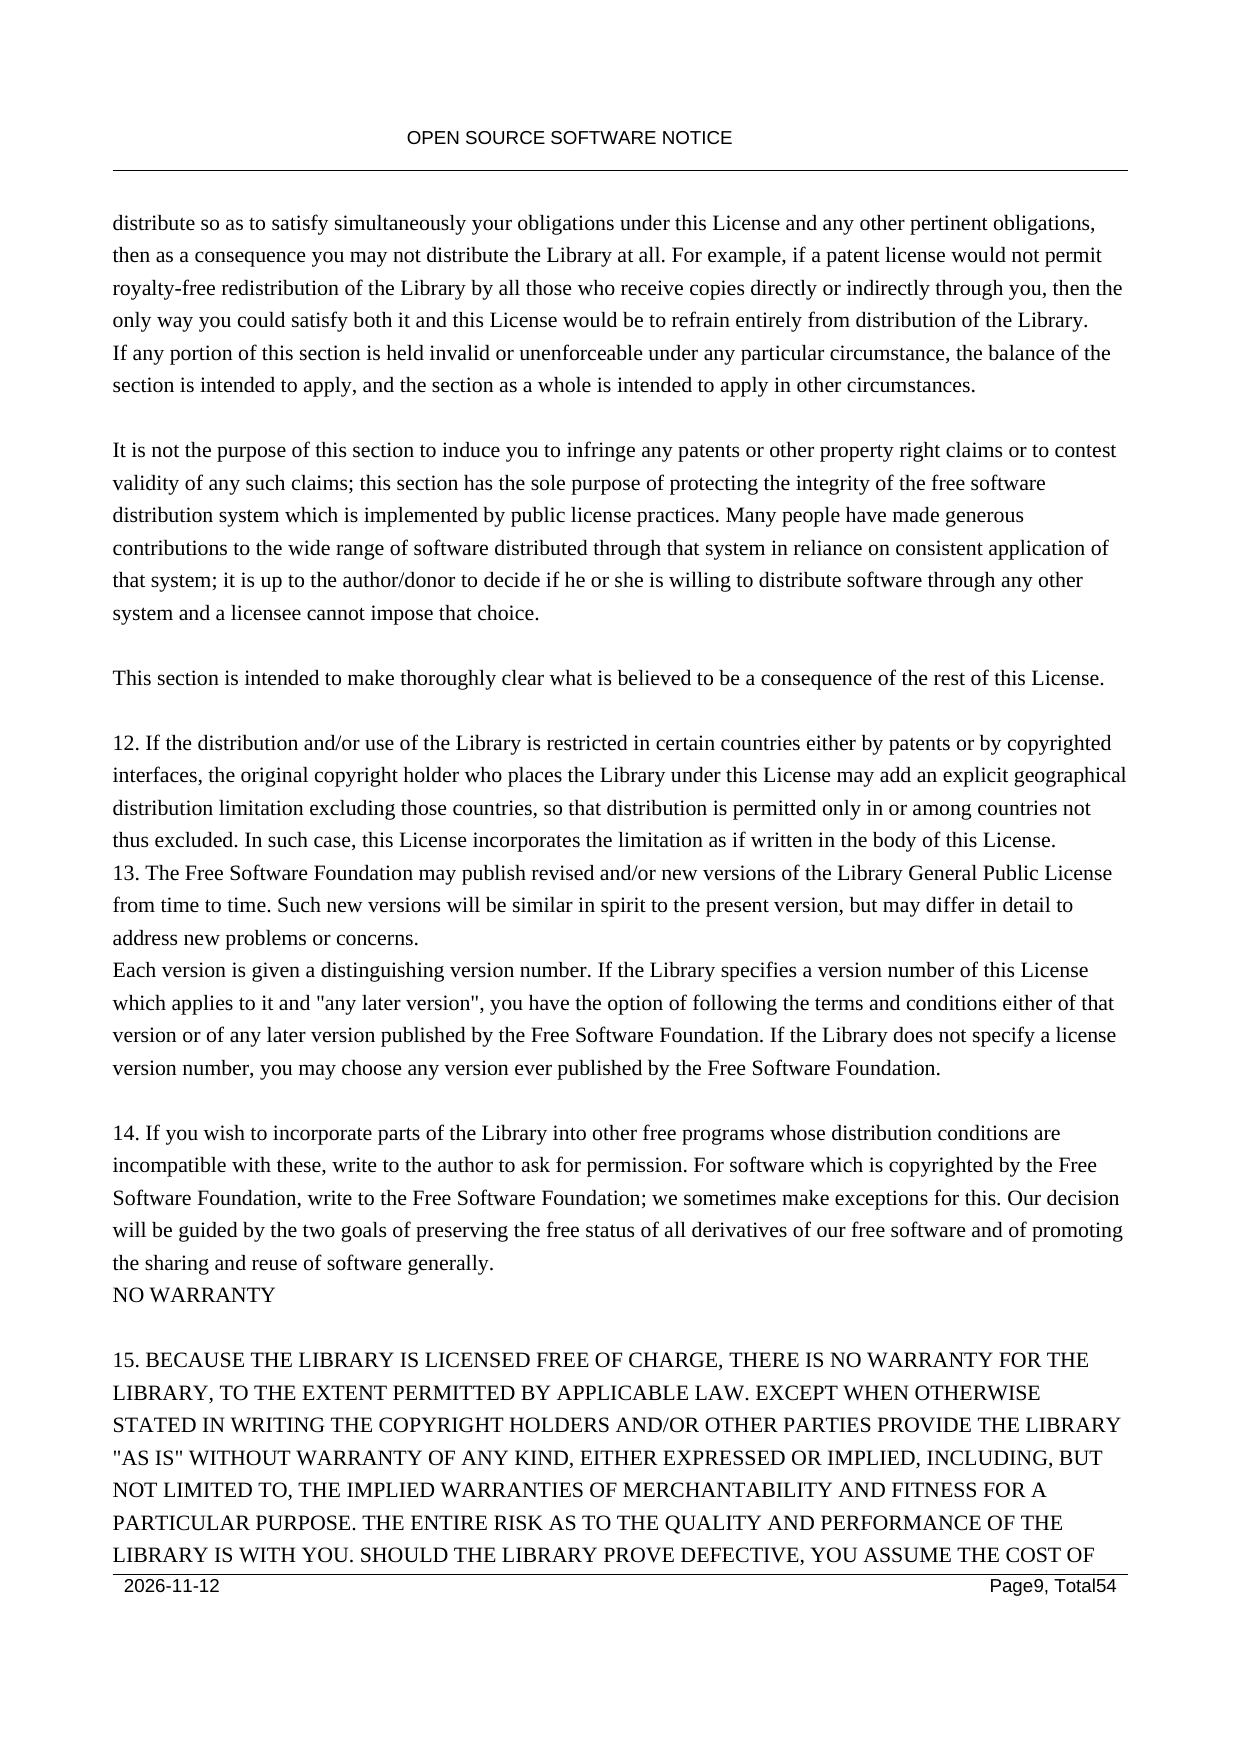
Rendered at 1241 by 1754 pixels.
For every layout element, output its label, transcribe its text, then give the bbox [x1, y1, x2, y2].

text NO WARRANTY [112, 1279, 1128, 1311]
text If any portion of this section is held invalid or unenforceable under any particular circumstance, the balance of the section is intended to apply, and the section as a whole is intended to apply in other circumstances. [112, 336, 1128, 401]
text Each version is given a distinguishing version number. If the Library specifies a version number of this License which applies to it and "any later version", you have the option of following the terms and conditions either of that version or of any later version published by the Free Software Foundation. If the Library does not specify a license version number, you may choose any version ever published by the Free Software Foundation. [112, 954, 1128, 1084]
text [112, 1344, 1128, 1571]
text 14. If you wish to incorporate parts of the Library into other free programs whose distribution conditions are incompatible with these, write to the author to ask for permission. For software which is copyrighted by the Free Software Foundation, write to the Free Software Foundation; we sometimes make exceptions for this. Our decision will be guided by the two goals of preserving the free status of all derivatives of our free software and of promoting the sharing and reuse of software generally. [112, 1116, 1128, 1279]
text 12. If the distribution and/or use of the Library is restricted in certain countries either by patents or by copyrighted interfaces, the original copyright holder who places the Library under this License may add an explicit geographical distribution limitation excluding those countries, so that distribution is permitted only in or among countries not thus excluded. In such case, this License incorporates the limitation as if written in the body of this License. [112, 726, 1128, 856]
text It is not the purpose of this section to induce you to infringe any patents or other property right claims or to contest validity of any such claims; this section has the sole purpose of protecting the integrity of the free software distribution system which is implemented by public license practices. Many people have made generous contributions to the wide range of software distributed through that system in reliance on consistent application of that system; it is up to the author/donor to decide if he or she is willing to distribute software through any other system and a licensee cannot impose that choice. [112, 434, 1128, 629]
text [112, 206, 1128, 336]
text 13. The Free Software Foundation may publish revised and/or new versions of the Library General Public License from time to time. Such new versions will be similar in spirit to the present version, but may differ in detail to address new problems or concerns. [112, 856, 1128, 954]
text This section is intended to make thoroughly clear what is believed to be a consequence of the rest of this License. [112, 661, 1128, 694]
